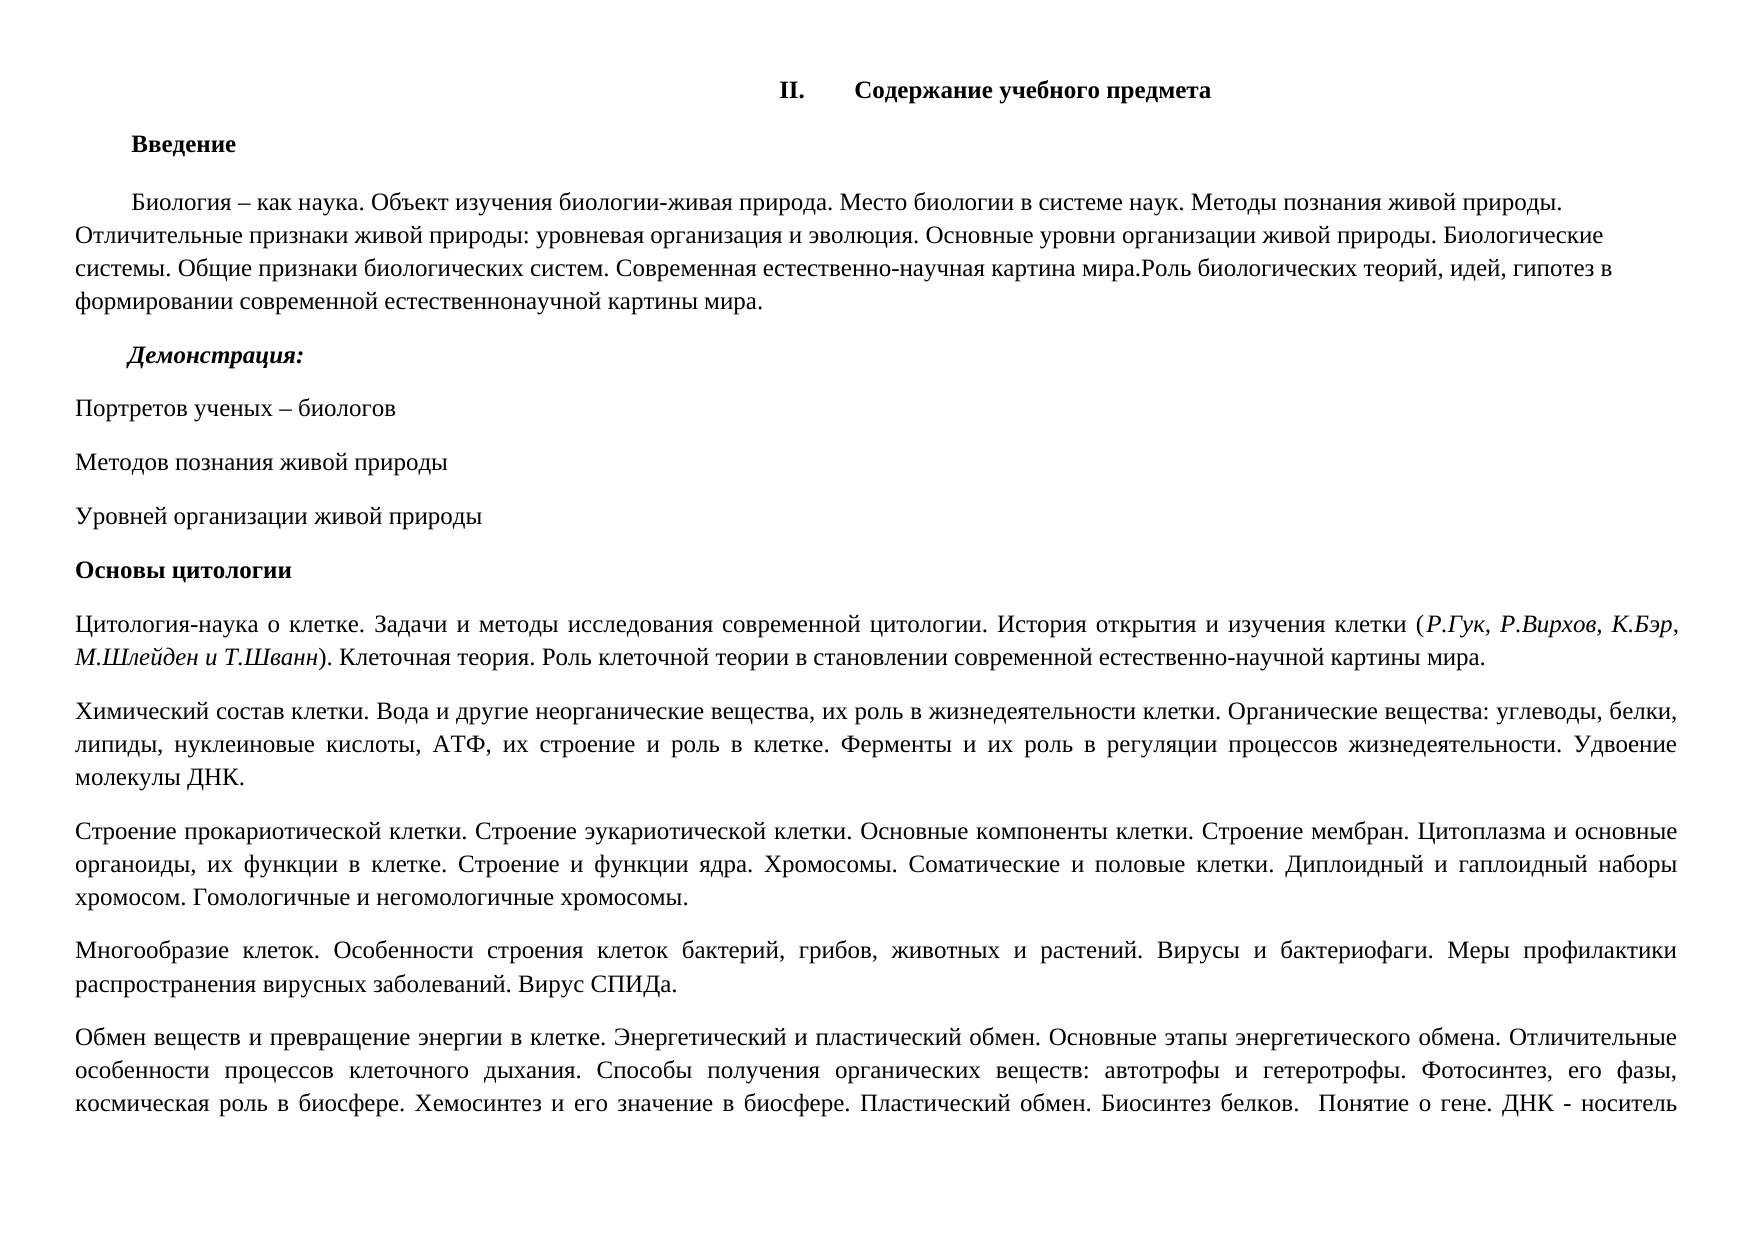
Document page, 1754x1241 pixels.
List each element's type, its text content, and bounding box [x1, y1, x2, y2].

text Портретов ученых – биологов [75, 393, 1679, 422]
list Содержание учебного предмета [311, 75, 1679, 104]
text Уровней организации живой природы [75, 501, 1679, 530]
text Цитология-наука о клетке. Задачи и методы исследования современной цитологии. История открытия и изучения клетки (Р.Гук, Р.Вирхов, К.Бэр, М.Шлейден и Т.Шванн). Клеточная теория. Роль клеточной теории в становлении современной естественно-научной картины мира. [75, 609, 1679, 671]
text Многообразие клеток. Особенности строения клеток бактерий, грибов, животных и растений. Вирусы и бактериофаги. Меры профилактики распространения вирусных заболеваний. Вирус СПИДа. [75, 936, 1679, 997]
text Основы цитологии [75, 555, 1679, 584]
text Демонстрация: [75, 340, 1679, 368]
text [75, 1022, 1679, 1117]
text Химический состав клетки. Вода и другие неорганические вещества, их роль в жизнедеятельности клетки. Органические вещества: углеводы, белки, липиды, нуклеиновые кислоты, АТФ, их строение и роль в клетке. Ферменты и их роль в регуляции процессов жизнедеятельности. Удвоение молекулы ДНК. [75, 696, 1679, 791]
text Биология – как наука. Объект изучения биологии-живая природа. Место биологии в системе наук. Методы познания живой природы. Отличительные признаки живой природы: уровневая организация и эволюция. Основные уровни организации живой природы. Биологические системы. Общие признаки биологических систем. Современная естественно-научная картина мира.Роль биологических теорий, идей, гипотез в формировании современной естественнонаучной картины мира. [75, 187, 1679, 314]
text Строение прокариотической клетки. Строение эукариотической клетки. Основные компоненты клетки. Строение мембран. Цитоплазма и основные органоиды, их функции в клетке. Строение и функции ядра. Хромосомы. Соматические и половые клетки. Диплоидный и гаплоидный наборы хромосом. Гомологичные и негомологичные хромосомы. [75, 816, 1679, 911]
text Методов познания живой природы [75, 447, 1679, 476]
text Введение [75, 129, 1679, 157]
